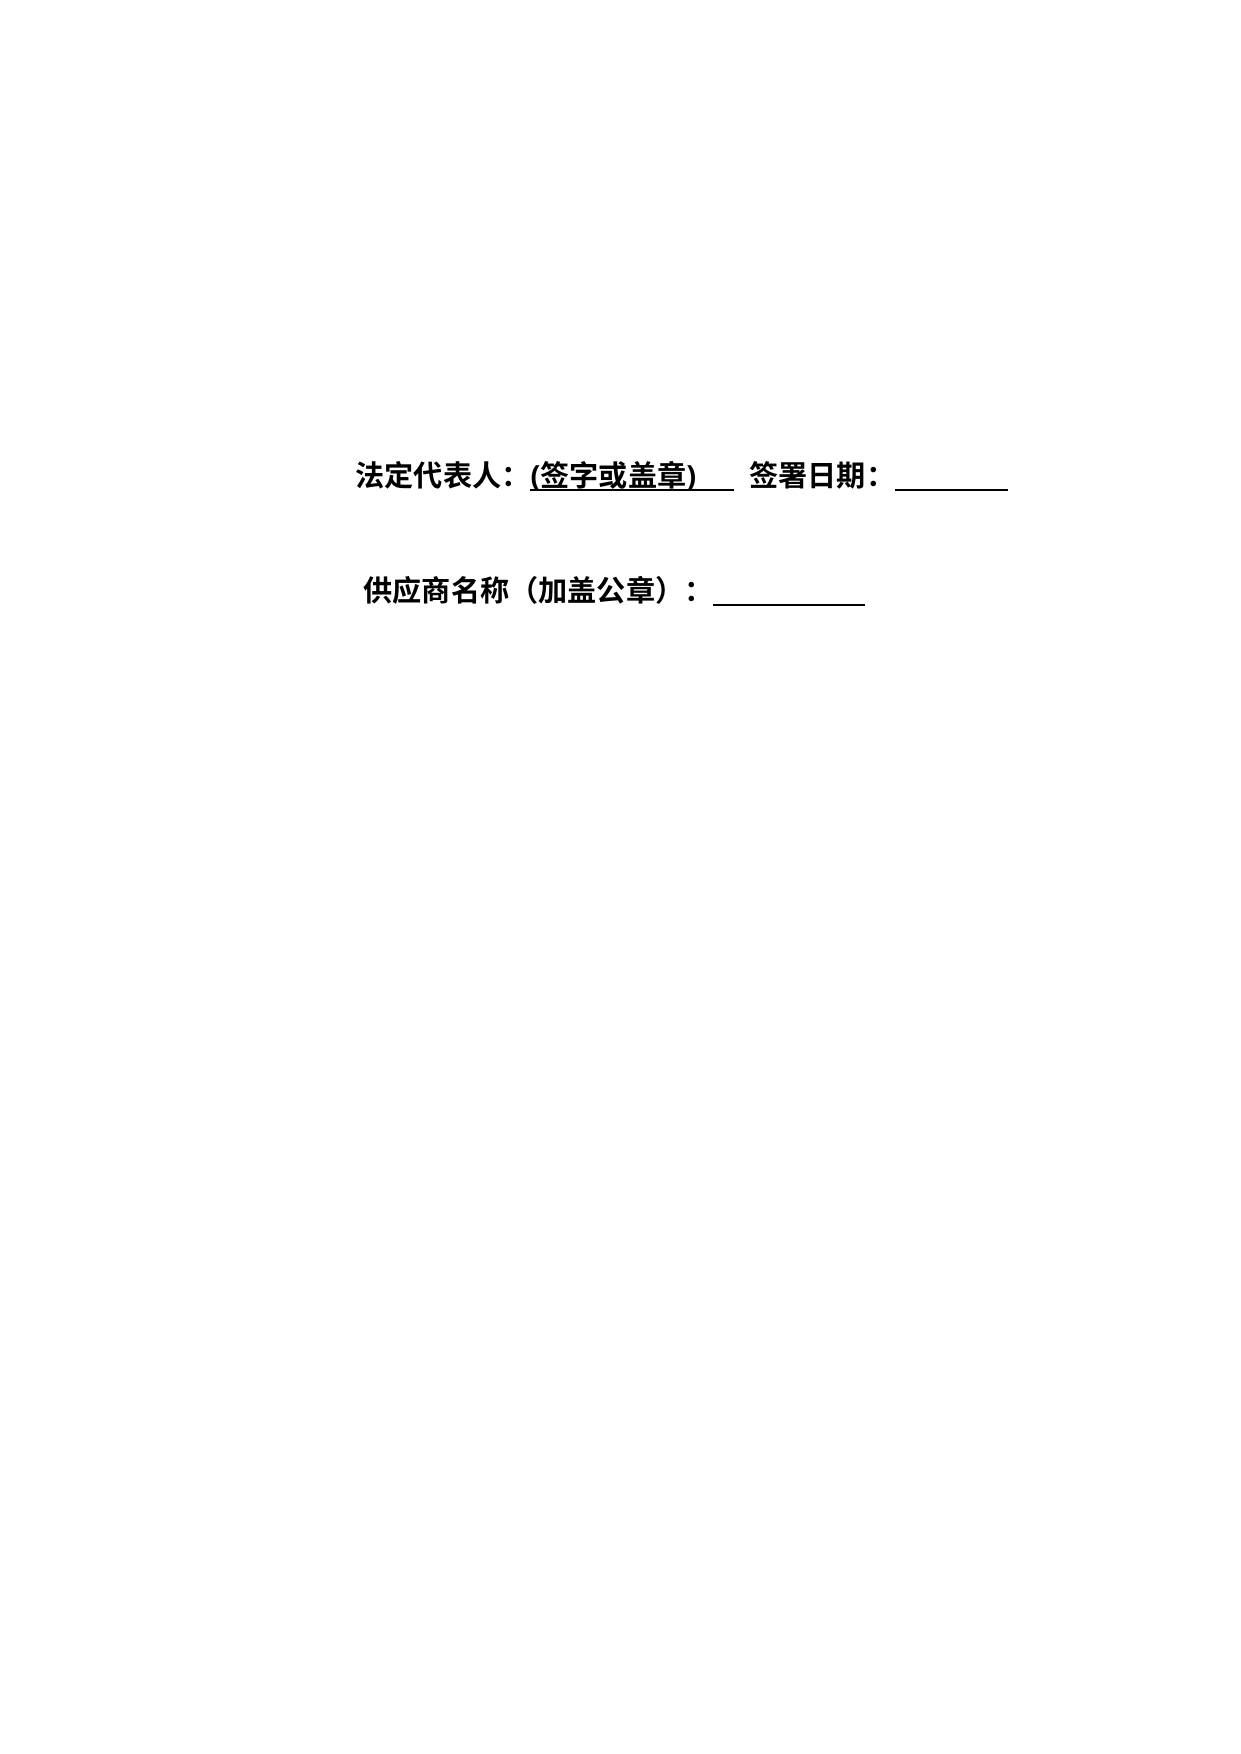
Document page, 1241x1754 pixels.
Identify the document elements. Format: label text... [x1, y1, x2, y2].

text 法定代表人：(签字或盖章) 签署日期： [297, 441, 1053, 506]
text 供应商名称（加盖公章）： [187, 556, 1053, 621]
